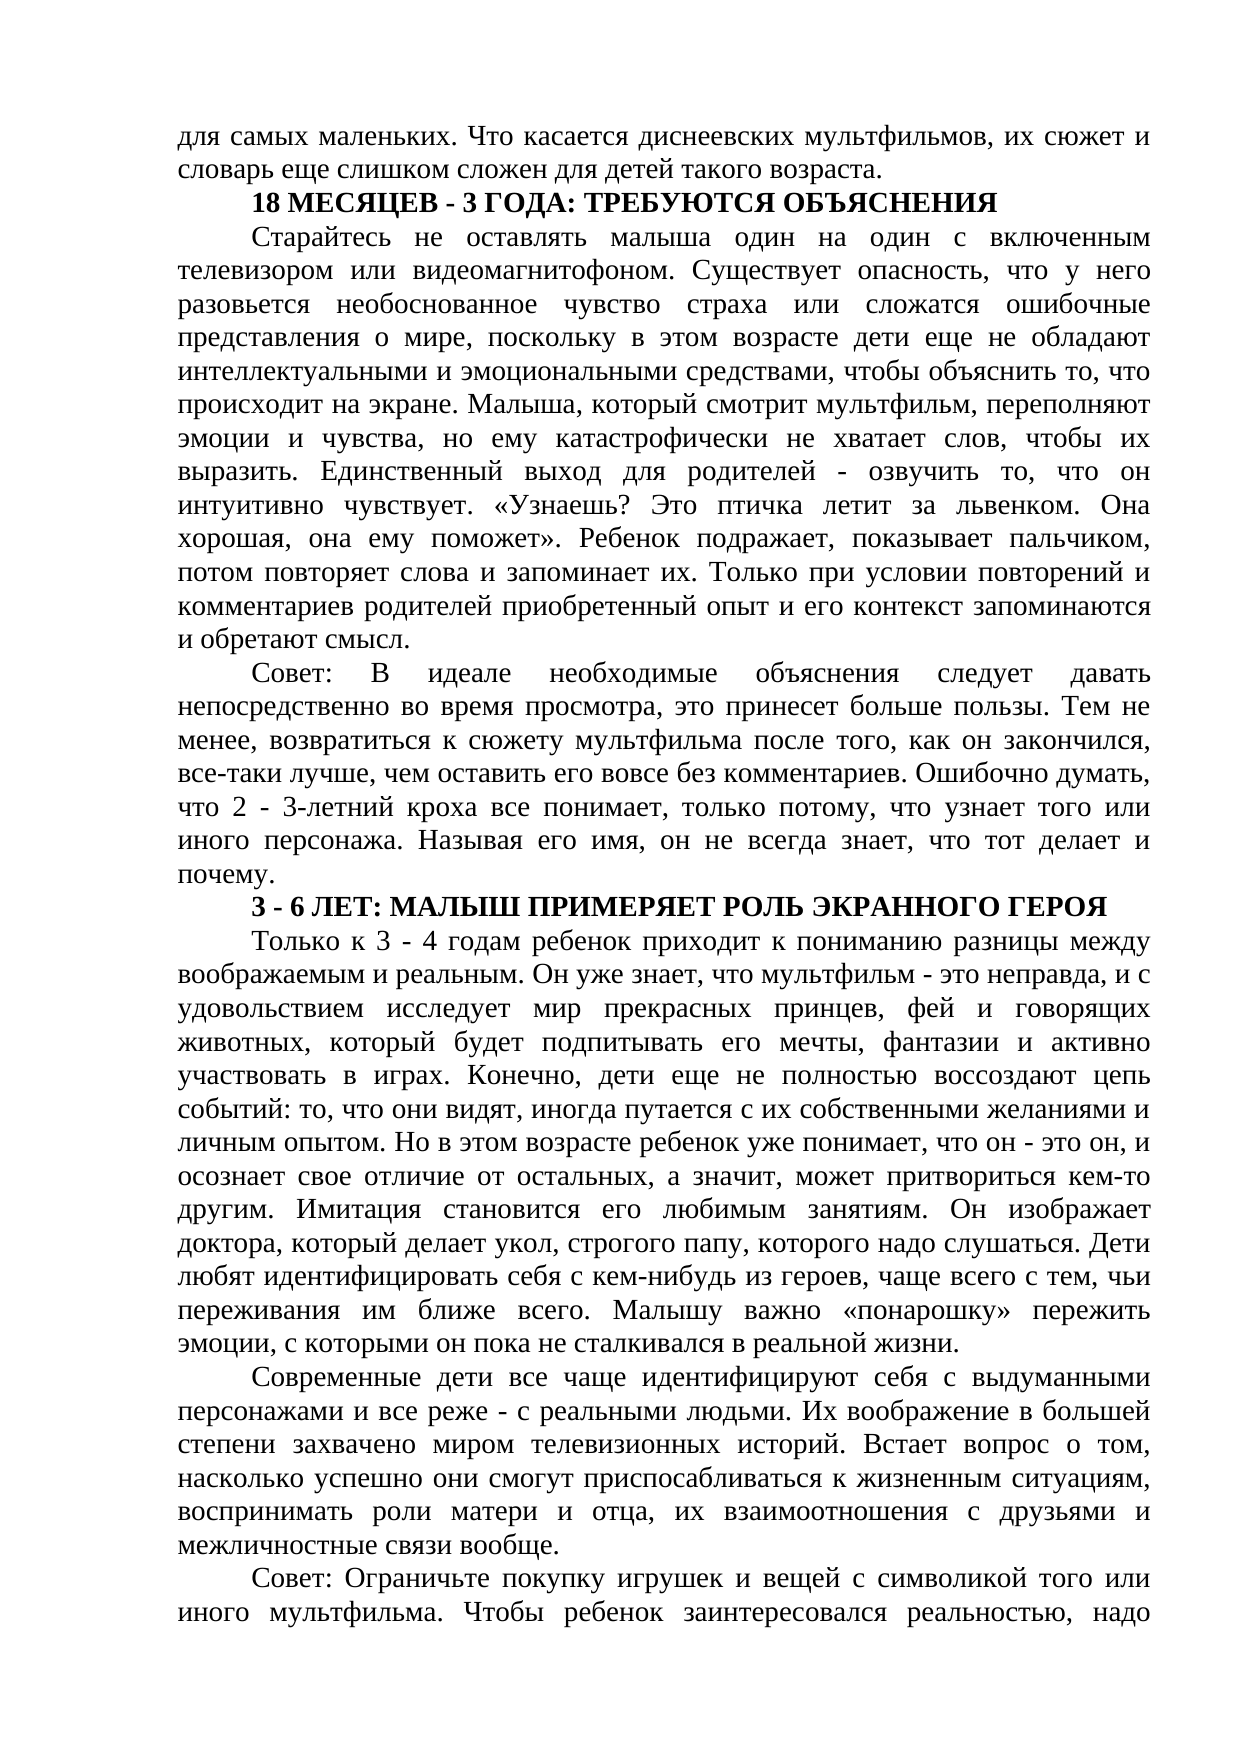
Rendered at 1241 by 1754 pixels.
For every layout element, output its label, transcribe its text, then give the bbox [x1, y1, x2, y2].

text 3 - 6 ЛЕТ: МАЛЫШ ПРИМЕРЯЕТ РОЛЬ ЭКРАННОГО ГЕРОЯ [177, 889, 1152, 923]
text Совет: В идеале необходимые объяснения следует давать непосредственно во время просмотра, это принесет больше пользы. Тем не менее, возвратиться к сюжету мультфильма после того, как он закончился, все-таки лучше, чем оставить его вовсе без комментариев. Ошибочно думать, что 2 - 3-летний кроха все понимает, только потому, что узнает того или иного персонажа. Называя его имя, он не всегда знает, что тот делает и почему. [177, 655, 1152, 889]
text 18 МЕСЯЦЕВ - 3 ГОДА: ТРЕБУЮТСЯ ОБЪЯСНЕНИЯ [177, 185, 1152, 219]
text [177, 118, 1152, 185]
text Старайтесь не оставлять малыша один на один с включенным телевизором или видеомагнитофоном. Существует опасность, что у него разовьется необоснованное чувство страха или сложатся ошибочные представления о мире, поскольку в этом возрасте дети еще не обладают интеллектуальными и эмоциональными средствами, чтобы объяснить то, что происходит на экране. Малыша, который смотрит мультфильм, переполняют эмоции и чувства, но ему катастрофически не хватает слов, чтобы их выразить. Единственный выход для родителей - озвучить то, что он интуитивно чувствует. «Узнаешь? Это птичка летит за львенком. Она хорошая, она ему поможет». Ребенок подражает, показывает пальчиком, потом повторяет слова и запоминает их. Только при условии повторений и комментариев родителей приобретенный опыт и его контекст запоминаются и обретают смысл. [177, 219, 1152, 655]
text Современные дети все чаще идентифицируют себя с выдуманными персонажами и все реже - с реальными людьми. Их воображение в большей степени захвачено миром телевизионных историй. Встает вопрос о том, насколько успешно они смогут приспосабливаться к жизненным ситуациям, воспринимать роли матери и отца, их взаимоотношения с друзьями и межличностные связи вообще. [177, 1359, 1152, 1560]
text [177, 1560, 1152, 1627]
text Только к 3 - 4 годам ребенок приходит к пониманию разницы между воображаемым и реальным. Он уже знает, что мультфильм - это неправда, и с удовольствием исследует мир прекрасных принцев, фей и говорящих животных, который будет подпитывать его мечты, фантазии и активно участвовать в играх. Конечно, дети еще не полностью воссоздают цепь событий: то, что они видят, иногда путается с их собственными желаниями и личным опытом. Но в этом возрасте ребенок уже понимает, что он - это он, и осознает свое отличие от остальных, а значит, может притвориться кем-то другим. Имитация становится его любимым занятиям. Он изображает доктора, который делает укол, строгого папу, которого надо слушаться. Дети любят идентифицировать себя с кем-нибудь из героев, чаще всего с тем, чьи переживания им ближе всего. Малышу важно «понарошку» пережить эмоции, с которыми он пока не сталкивался в реальной жизни. [177, 923, 1152, 1359]
